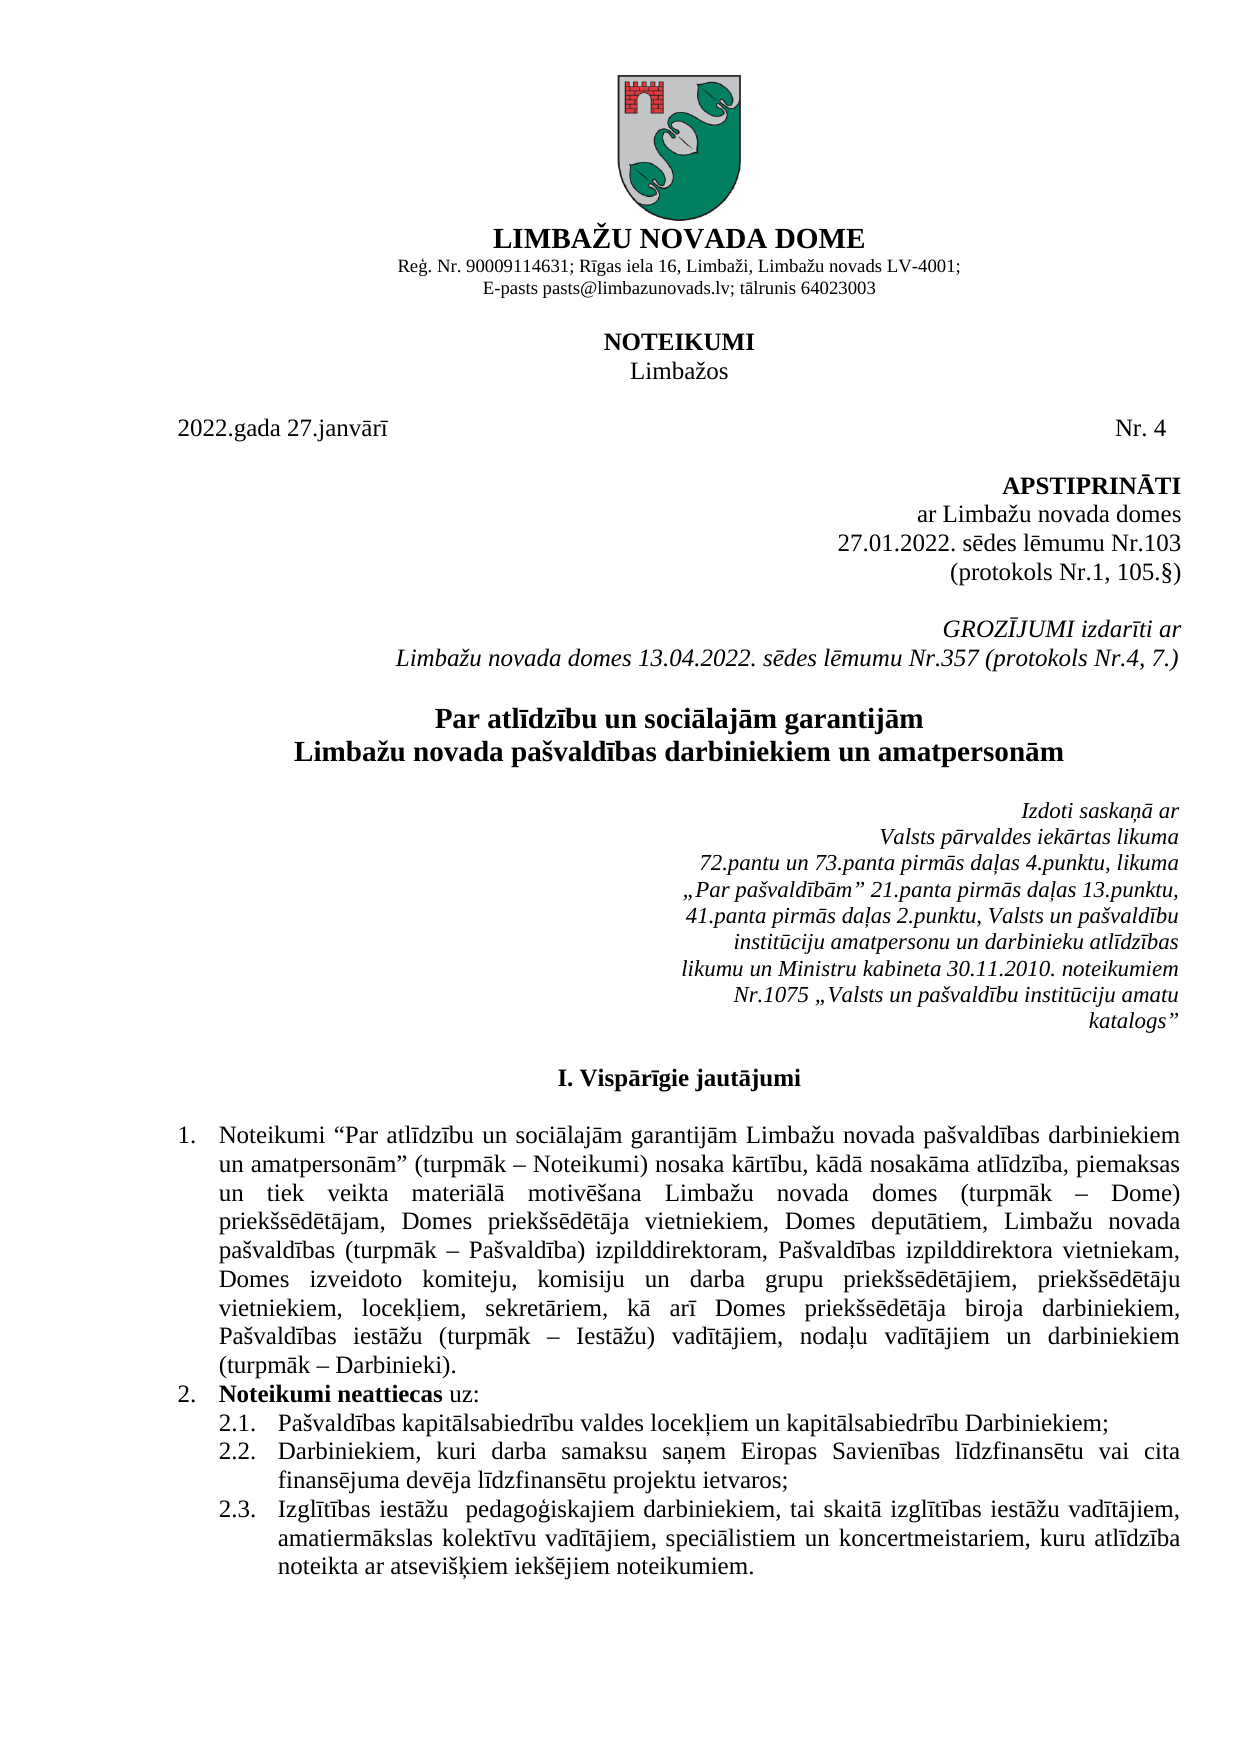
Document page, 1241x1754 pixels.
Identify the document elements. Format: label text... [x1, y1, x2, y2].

text APSTIPRINĀTI [177, 471, 1181, 499]
text Valsts pārvaldes iekārtas likuma [673, 823, 1181, 849]
title Par atlīdzību un sociālajām garantijām [177, 701, 1181, 734]
text GROZĪJUMI izdarīti ar [177, 614, 1181, 643]
text Izdoti saskaņā ar [673, 797, 1181, 823]
picture [616, 73, 743, 222]
text 2022.gada 27.janvārī Nr. 4 [177, 413, 1181, 442]
list Darbiniekiem, kuri darba samaksu saņem Eiropas Savienības līdzfinansētu vai cita finansējuma devēja līdzfinansētu projektu ietvaros; [218, 1436, 1181, 1494]
text 27.01.2022. sēdes lēmumu Nr.103 [177, 528, 1181, 557]
text (protokols Nr.1, 105.§) [177, 557, 1181, 614]
text Limbažu novada domes 13.04.2022. sēdes lēmumu Nr.357 (protokols Nr.4, 7.) [177, 643, 1181, 672]
text ar Limbažu novada domes [177, 499, 1181, 528]
list Noteikumi neattiecas uz: [177, 1379, 1181, 1408]
list Noteikumi “Par atlīdzību un sociālajām garantijām Limbažu novada pašvaldības darbiniekiem un amatpersonām” (turpmāk – Noteikumi) nosaka kārtību, kādā nosakāma atlīdzība, piemaksas un tiek veikta materiālā motivēšana Limbažu novada domes (turpmāk – Dome) priekšsēdētājam, Domes priekšsēdētāja vietniekiem, Domes deputātiem, Limbažu novada pašvaldības (turpmāk – Pašvaldība) izpilddirektoram, Pašvaldības izpilddirektora vietniekam, Domes izveidoto komiteju, komisiju un darba grupu priekšsēdētājiem, priekšsēdētāju vietniekiem, locekļiem, sekretāriem, kā arī Domes priekšsēdētāja biroja darbiniekiem, Pašvaldības iestāžu (turpmāk – Iestāžu) vadītājiem, nodaļu vadītājiem un darbiniekiem (turpmāk – Darbinieki). [177, 1120, 1181, 1379]
title NOTEIKUMI [177, 327, 1181, 356]
title Limbažu novada pašvaldības darbiniekiem un amatpersonām [177, 734, 1181, 768]
text 72.pantu un 73.panta pirmās daļas 4.punktu, likuma „Par pašvaldībām” 21.panta pirmās daļas 13.punktu, 41.panta pirmās daļas 2.punktu, Valsts un pašvaldību institūciju amatpersonu un darbinieku atlīdzības likumu un Ministru kabineta 30.11.2010. noteikumiem Nr.1075 „Valsts un pašvaldību institūciju amatu katalogs” [673, 849, 1181, 1063]
text I. Vispārīgie jautājumi [177, 1063, 1181, 1091]
list Izglītības iestāžu pedagoģiskajiem darbiniekiem, tai skaitā izglītības iestāžu vadītājiem, amatiermākslas kolektīvu vadītājiem, speciālistiem un koncertmeistariem, kuru atlīdzība noteikta ar atsevišķiem iekšējiem noteikumiem. [218, 1494, 1181, 1580]
list Pašvaldības kapitālsabiedrību valdes locekļiem un kapitālsabiedrību Darbiniekiem; [218, 1408, 1181, 1436]
title Limbažos [177, 356, 1181, 384]
